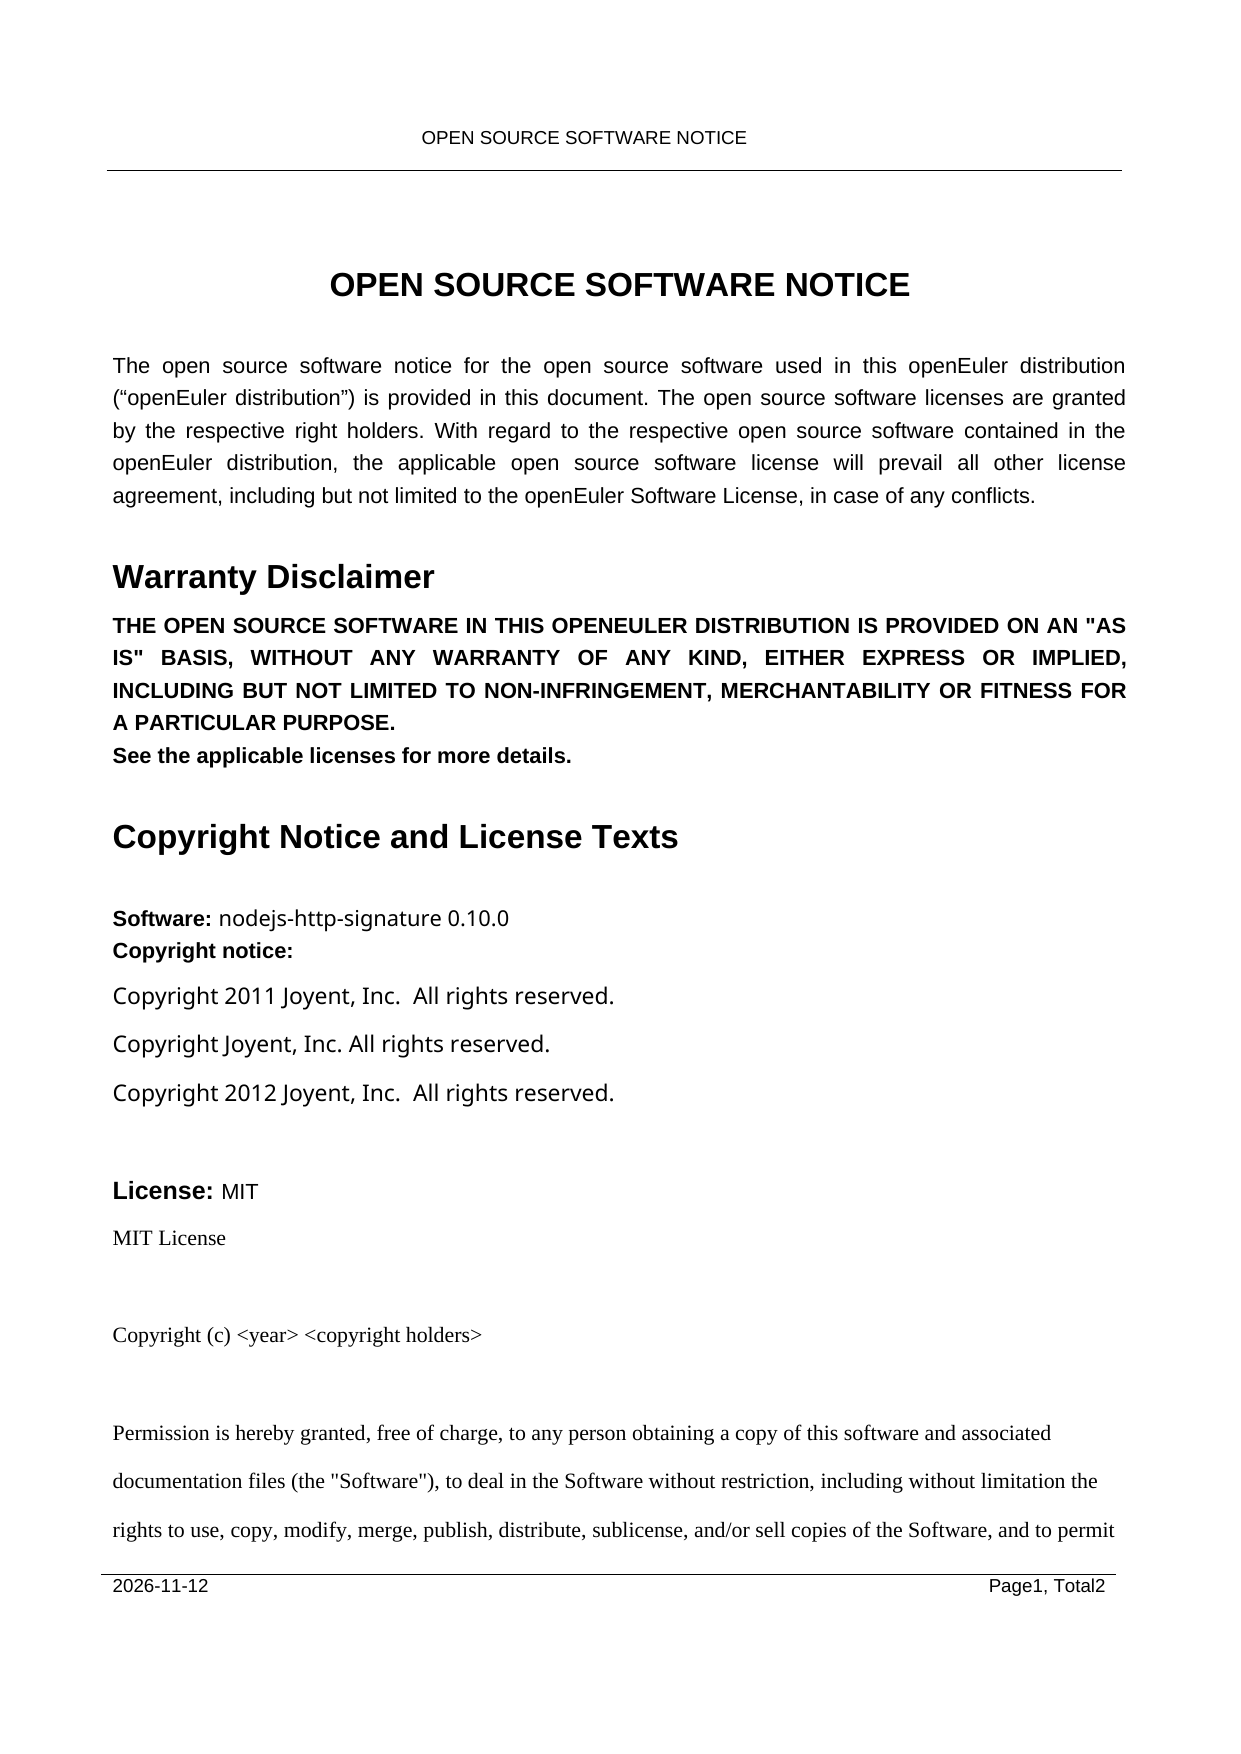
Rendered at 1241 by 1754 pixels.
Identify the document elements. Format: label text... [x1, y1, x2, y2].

text Copyright notice: [112, 934, 1128, 966]
text Software: nodejs-http-signature 0.10.0 [112, 901, 1128, 934]
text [112, 1221, 1128, 1546]
text The open source software notice for the open source software used in this openEuler distribution (“openEuler distribution”) is provided in this document. The open source software licenses are granted by the respective right holders. With regard to the respective open source software contained in the openEuler distribution, the applicable open source software license will prevail all other license agreement, including but not limited to the openEuler Software License, in case of any conflicts. [112, 349, 1128, 511]
text License: MIT [112, 1174, 1128, 1207]
text Warranty Disclaimer [112, 544, 1128, 609]
text THE OPEN SOURCE SOFTWARE IN THIS OPENEULER DISTRIBUTION IS PROVIDED ON AN "AS IS" BASIS, WITHOUT ANY WARRANTY OF ANY KIND, EITHER EXPRESS OR IMPLIED, INCLUDING BUT NOT LIMITED TO NON-INFRINGEMENT, MERCHANTABILITY OR FITNESS FOR A PARTICULAR PURPOSE. See the applicable licenses for more details. [112, 609, 1128, 771]
text Copyright Notice and License Texts [112, 804, 1128, 869]
text Copyright 2011 Joyent, Inc. All rights reserved. Copyright Joyent, Inc. All rights reserved. Copyright 2012 Joyent, Inc. All rights reserved. [112, 979, 1128, 1158]
text OPEN SOURCE SOFTWARE NOTICE [112, 251, 1128, 316]
